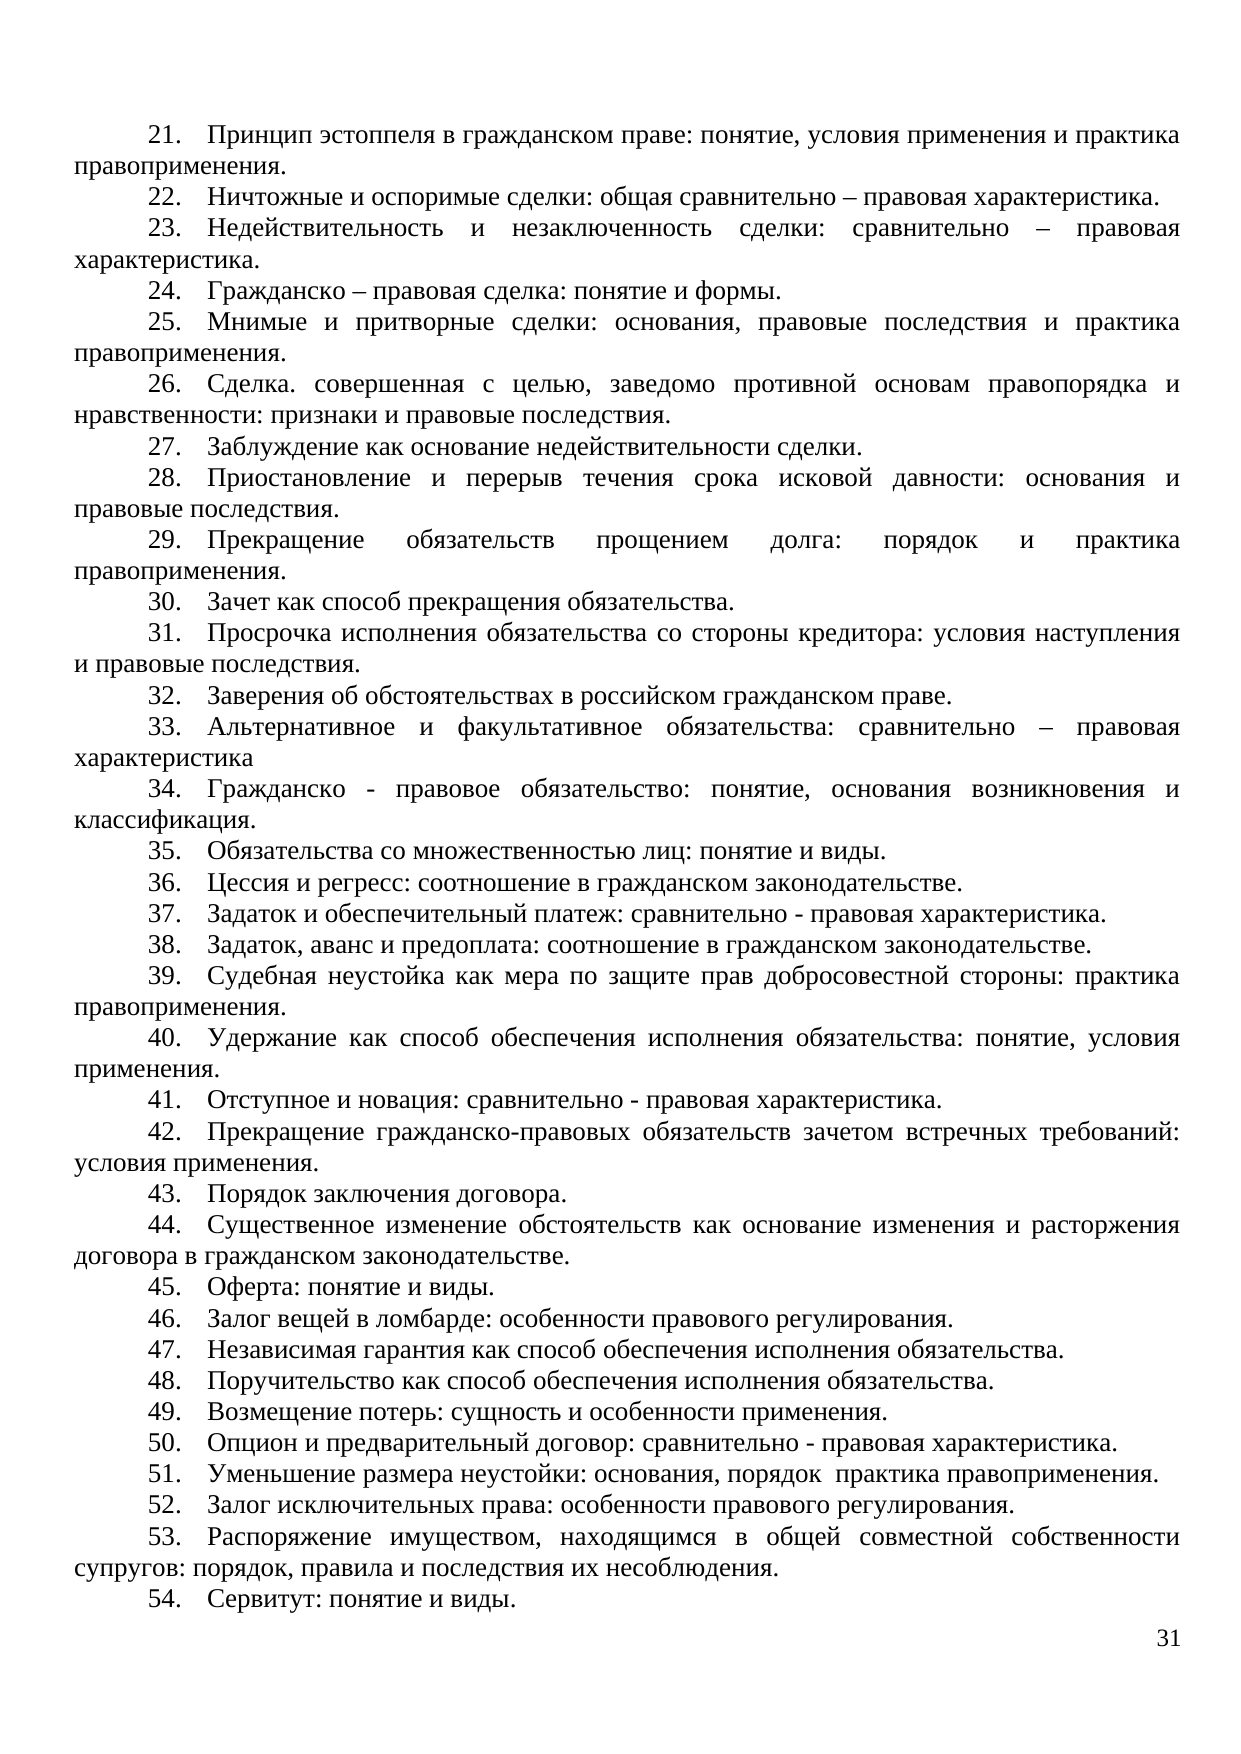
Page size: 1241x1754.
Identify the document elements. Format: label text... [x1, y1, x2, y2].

list Независимая гарантия как способ обеспечения исполнения обязательства. [74, 1333, 1181, 1364]
list Залог исключительных права: особенности правового регулирования. [74, 1488, 1181, 1520]
list Принцип эстоппеля в гражданском праве: понятие, условия применения и практика правоприменения. [74, 118, 1181, 180]
list Альтернативное и факультативное обязательства: сравнительно – правовая характеристика [74, 710, 1181, 772]
list Гражданско - правовое обязательство: понятие, основания возникновения и классификация. [74, 772, 1181, 834]
list Обязательства со множественностью лиц: понятие и виды. [74, 834, 1181, 866]
list Заблуждение как основание недействительности сделки. [74, 429, 1181, 461]
list Порядок заключения договора. [74, 1177, 1181, 1208]
list Уменьшение размера неустойки: основания, порядок практика правоприменения. [74, 1457, 1181, 1488]
list Поручительство как способ обеспечения исполнения обязательства. [74, 1364, 1181, 1395]
list Возмещение потерь: сущность и особенности применения. [74, 1395, 1181, 1426]
list Распоряжение имуществом, находящимся в общей совместной собственности супругов: порядок, правила и последствия их несоблюдения. [74, 1520, 1181, 1582]
list Сервитут: понятие и виды. [74, 1582, 1181, 1613]
list Заверения об обстоятельствах в российском гражданском праве. [74, 679, 1181, 710]
list Цессия и регресс: соотношение в гражданском законодательстве. [74, 866, 1181, 897]
list Залог вещей в ломбарде: особенности правового регулирования. [74, 1302, 1181, 1333]
list Существенное изменение обстоятельств как основание изменения и расторжения договора в гражданском законодательстве. [74, 1208, 1181, 1271]
list Удержание как способ обеспечения исполнения обязательства: понятие, условия применения. [74, 1021, 1181, 1084]
list Гражданско – правовая сделка: понятие и формы. [74, 274, 1181, 305]
list Прекращение гражданско-правовых обязательств зачетом встречных требований: условия применения. [74, 1115, 1181, 1177]
list Задаток, аванс и предоплата: соотношение в гражданском законодательстве. [74, 928, 1181, 959]
list Зачет как способ прекращения обязательства. [74, 585, 1181, 616]
list Ничтожные и оспоримые сделки: общая сравнительно – правовая характеристика. [74, 180, 1181, 212]
list Отступное и новация: сравнительно - правовая характеристика. [74, 1084, 1181, 1115]
list Прекращение обязательств прощением долга: порядок и практика правоприменения. [74, 523, 1181, 585]
list Мнимые и притворные сделки: основания, правовые последствия и практика правоприменения. [74, 305, 1181, 367]
list Судебная неустойка как мера по защите прав добросовестной стороны: практика правоприменения. [74, 959, 1181, 1021]
list Просрочка исполнения обязательства со стороны кредитора: условия наступления и правовые последствия. [74, 616, 1181, 679]
list Сделка. совершенная с целью, заведомо противной основам правопорядка и нравственности: признаки и правовые последствия. [74, 367, 1181, 429]
list Недействительность и незаключенность сделки: сравнительно – правовая характеристика. [74, 212, 1181, 274]
list Приостановление и перерыв течения срока исковой давности: основания и правовые последствия. [74, 461, 1181, 523]
list Оферта: понятие и виды. [74, 1271, 1181, 1302]
list Опцион и предварительный договор: сравнительно - правовая характеристика. [74, 1426, 1181, 1457]
list Задаток и обеспечительный платеж: сравнительно - правовая характеристика. [74, 897, 1181, 928]
